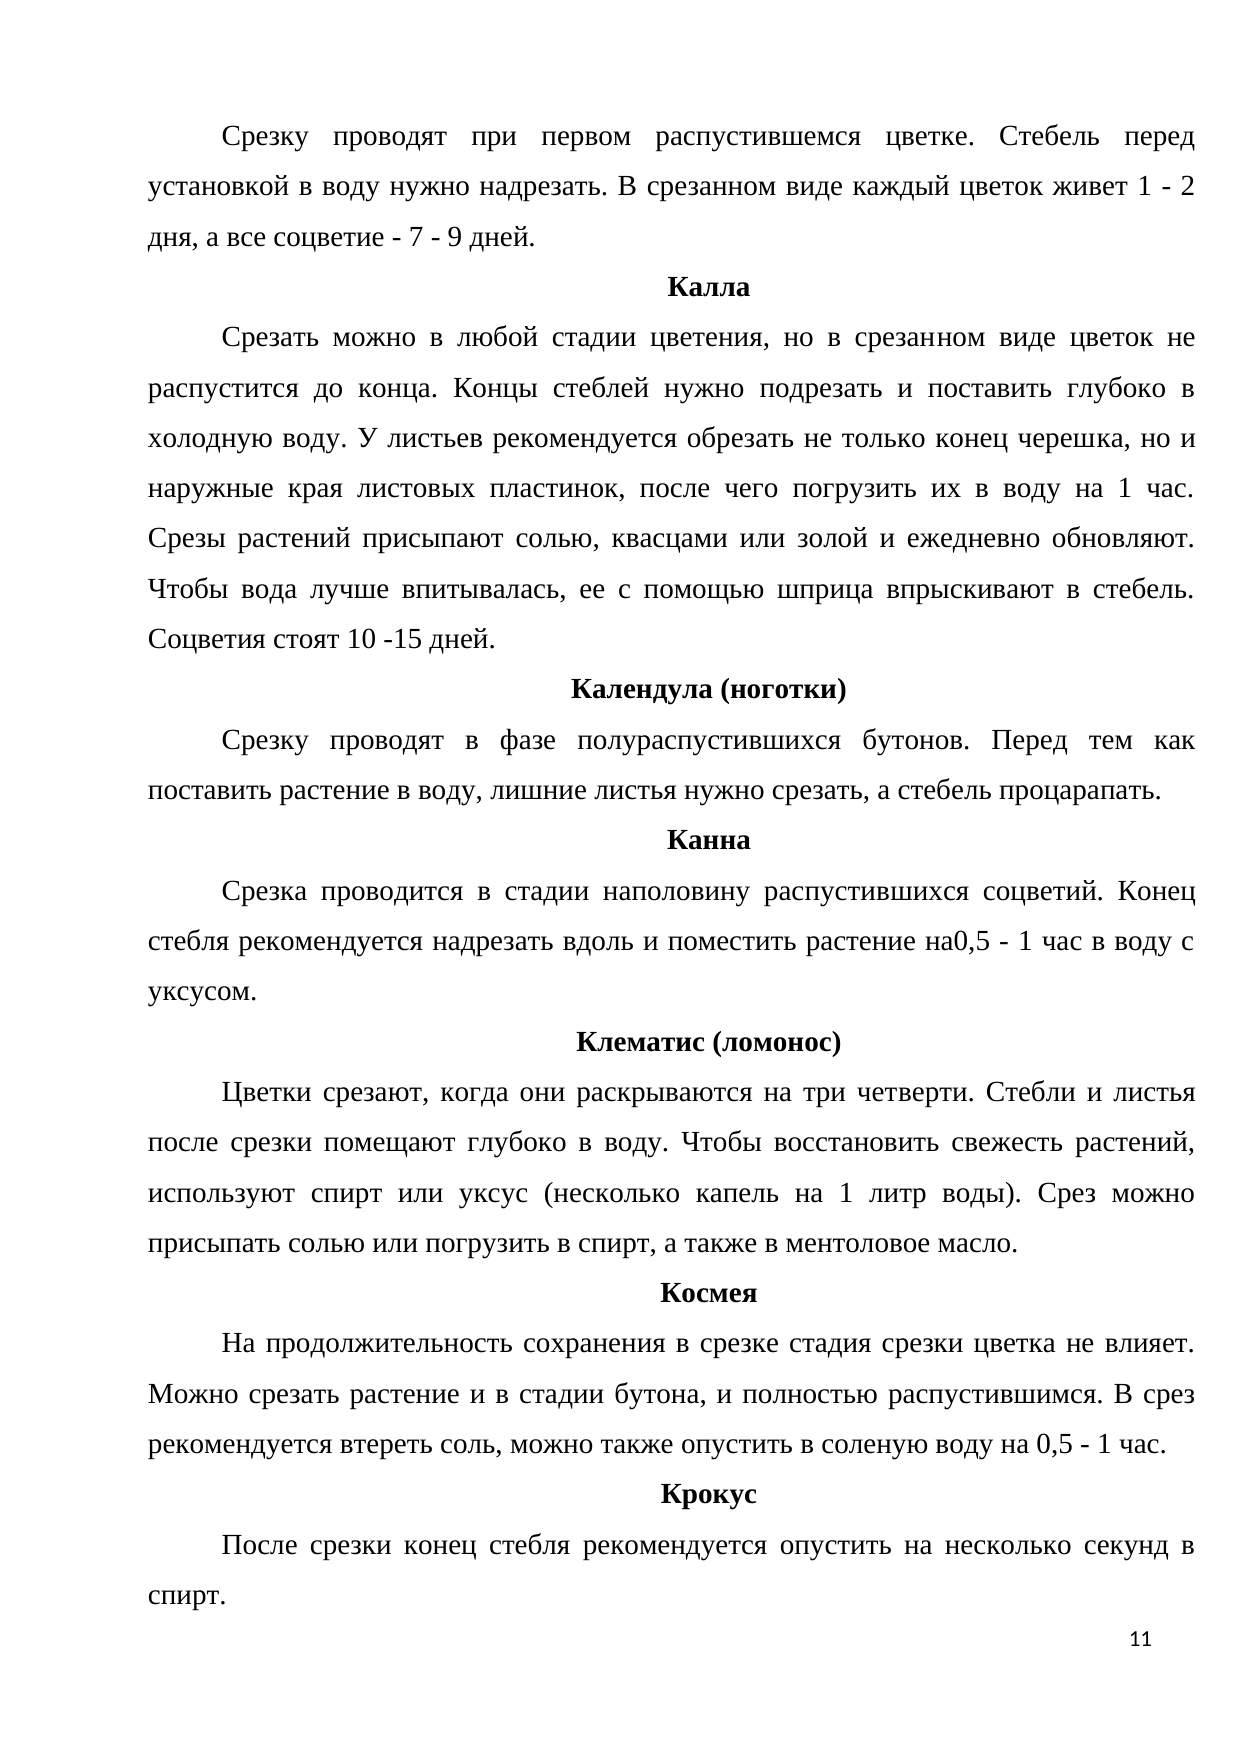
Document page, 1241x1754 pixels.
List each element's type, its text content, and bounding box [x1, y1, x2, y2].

text Срезка проводится в стадии наполовину распустившихся соцветий. Конец стебля рекомендуется надрезать вдоль и поместить растение на0,5 - 1 час в воду с уксусом. [148, 873, 1196, 1007]
text Срезку проводят при первом распустившемся цветке. Стебель перед установкой в воду нужно надрезать. В срезанном виде каждый цветок живет 1 - 2 дня, а все соцветие - 7 - 9 дней. [148, 118, 1196, 252]
text После срезки конец стебля рекомендуется опустить на несколько секунд в спирт. [148, 1527, 1196, 1611]
text Календула (ноготки) [148, 672, 1196, 705]
text Канна [148, 822, 1196, 856]
text Цветки срезают, когда они раскрываются на три четверти. Стебли и листья после срезки помещают глубоко в воду. Чтобы восстановить свежесть растений, используют спирт или уксус (несколько капель на 1 литр воды). Срез можно присыпать солью или погрузить в спирт, а также в ментоловое масло. [148, 1074, 1196, 1258]
text Космея [148, 1275, 1196, 1309]
text Калла [148, 269, 1196, 303]
text Срезку проводят в фазе полураспустившихся бутонов. Перед тем как поставить растение в воду, лишние листья нужно срезать, а стебель процарапать. [148, 722, 1196, 806]
text Крокус [148, 1477, 1196, 1510]
text На продолжительность сохранения в срезке стадия срезки цветка не влияет. Можно срезать растение и в стадии бутона, и полностью распустившимся. В срез рекомендуется втереть соль, можно также опустить в соленую воду на 0,5 - 1 час. [148, 1326, 1196, 1460]
text Срезать можно в любой стадии цветения, но в срезанном виде цветок не распустится до конца. Концы стеблей нужно подрезать и поставить глубоко в холодную воду. У листьев рекомендуется обрезать не только конец черешка, но и наружные края листовых пластинок, после чего погрузить их в воду на 1 час. Срезы растений присыпают солью, квасцами или золой и ежедневно обновляют. Чтобы вода лучше впитывалась, ее с помощью шприца впрыскивают в стебель. Соцветия стоят 10 -15 дней. [148, 319, 1196, 655]
text Клематис (ломонос) [148, 1024, 1196, 1057]
